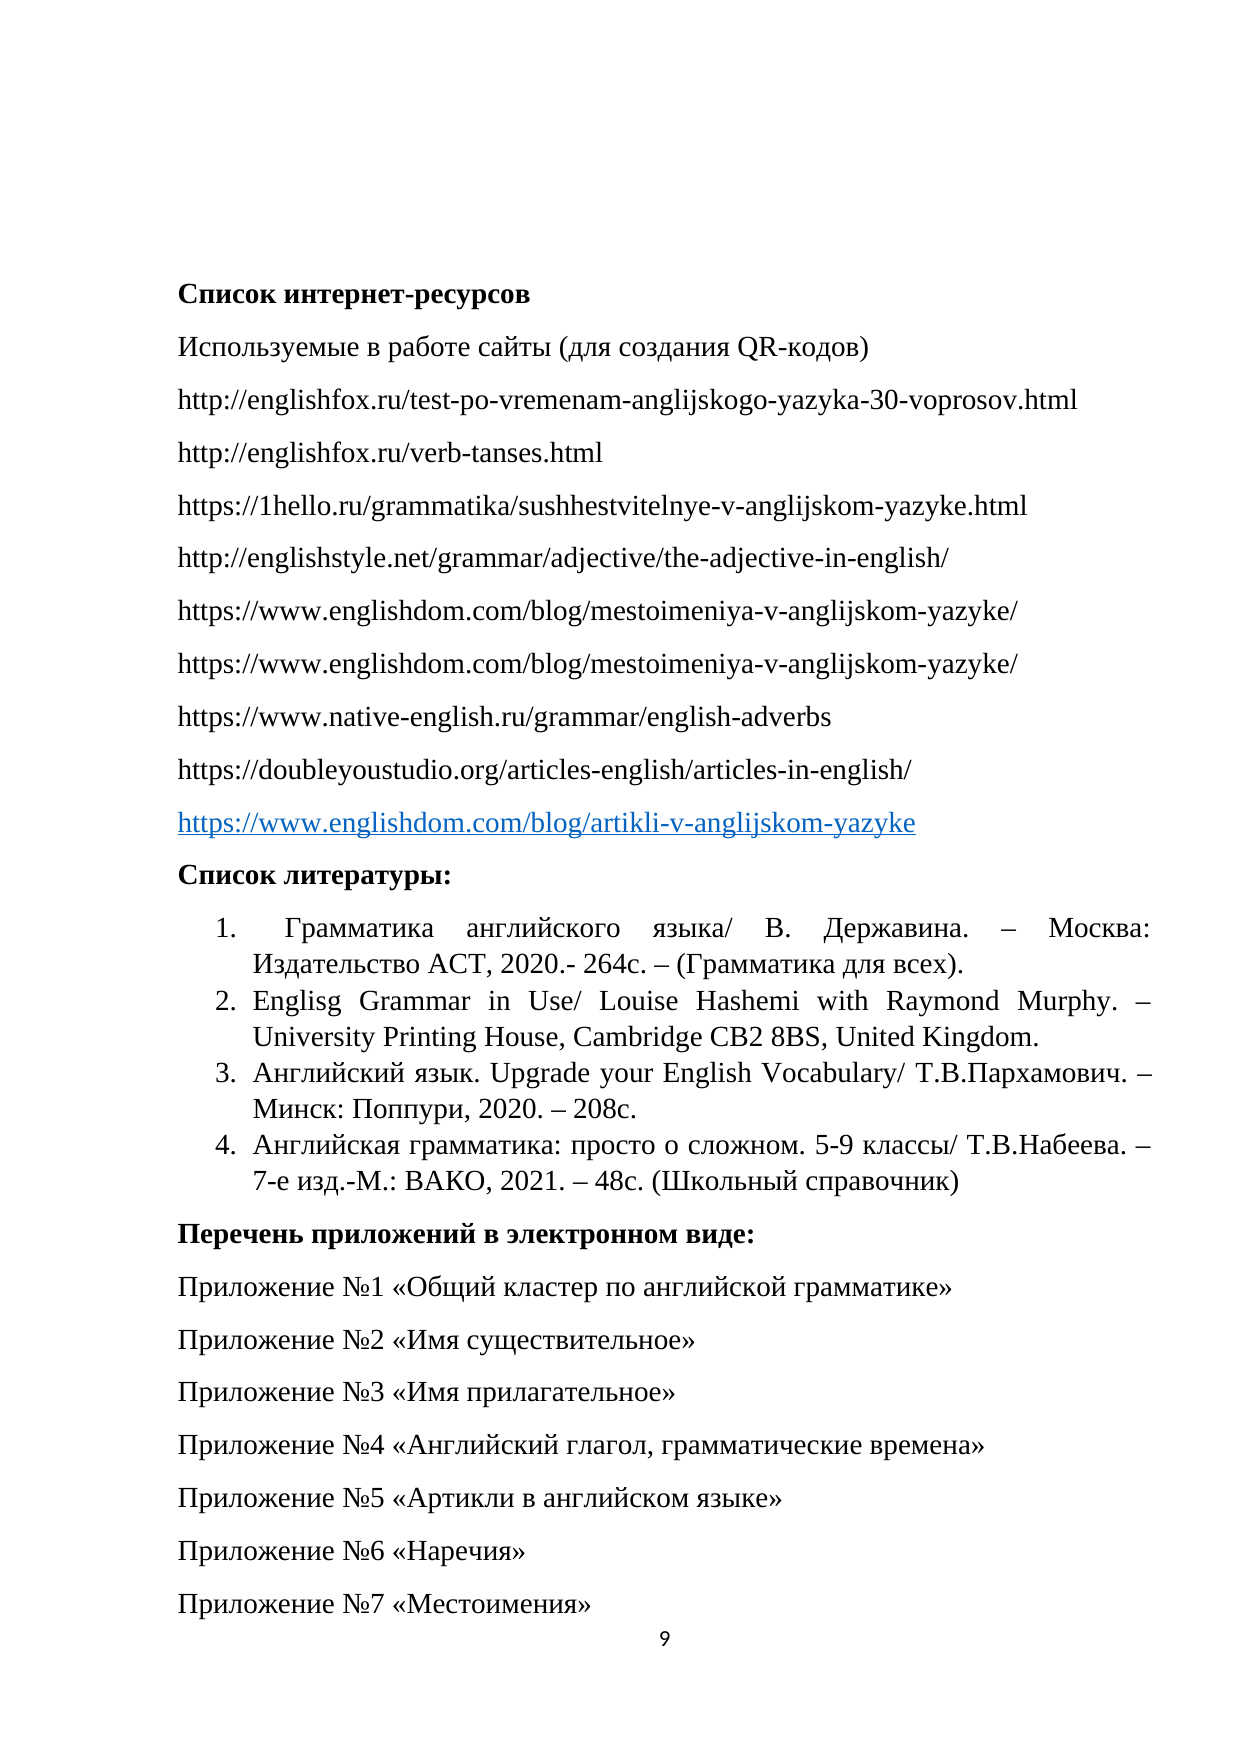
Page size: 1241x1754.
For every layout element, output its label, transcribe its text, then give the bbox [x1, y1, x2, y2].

text http://englishstyle.net/grammar/adjective/the-adjective-in-english/ [177, 541, 1152, 574]
text Перечень приложений в электронном виде: [177, 1216, 1152, 1250]
text Приложение №6 «Наречия» [177, 1533, 1152, 1567]
list Грамматика английского языка/ В. Державина. – Москва: Издательство АСТ, 2020.- 264с. – (Грамматика для всех). [215, 910, 1152, 980]
text https://www.englishdom.com/blog/mestoimeniya-v-anglijskom-yazyke/ [177, 646, 1152, 680]
text Приложение №5 «Артикли в английском языке» [177, 1480, 1152, 1514]
text https://www.native-english.ru/grammar/english-adverbs [177, 699, 1152, 733]
text http://englishfox.ru/test-po-vremenam-anglijskogo-yazyka-30-voprosov.html [177, 382, 1152, 416]
text Приложение №3 «Имя прилагательное» [177, 1374, 1152, 1408]
text https://1hello.ru/grammatika/sushhestvitelnye-v-anglijskom-yazyke.html [177, 488, 1152, 521]
text https://www.englishdom.com/blog/artikli-v-anglijskom-yazyke [177, 805, 1152, 838]
text https://www.englishdom.com/blog/mestoimeniya-v-anglijskom-yazyke/ [177, 593, 1152, 627]
text Список литературы: [177, 857, 1152, 891]
text Приложение №1 «Общий кластер по английской грамматике» [177, 1269, 1152, 1302]
list Английский язык. Upgrade your English Vocabulary/ Т.В.Пархамович. – Минск: Поппури, 2020. – 208с. [215, 1055, 1152, 1124]
list Englisg Grammar in Use/ Louise Hashemi with Raymond Murphy. – University Printing House, Cambridge CB2 8BS, United Kingdom. [215, 983, 1152, 1052]
list Английская грамматика: просто о сложном. 5-9 классы/ Т.В.Набеева. – 7-е изд.-М.: ВАКО, 2021. – 48с. (Школьный справочник) [215, 1127, 1152, 1197]
text Приложение №4 «Английский глагол, грамматические времена» [177, 1427, 1152, 1461]
text Приложение №7 «Местоимения» [177, 1586, 1152, 1619]
text Приложение №2 «Имя существительное» [177, 1322, 1152, 1355]
text http://englishfox.ru/verb-tanses.html [177, 435, 1152, 468]
text Используемые в работе сайты (для создания QR-кодов) [177, 329, 1152, 363]
text Список интернет-ресурсов [177, 277, 1152, 310]
text https://doubleyoustudio.org/articles-english/articles-in-english/ [177, 752, 1152, 785]
